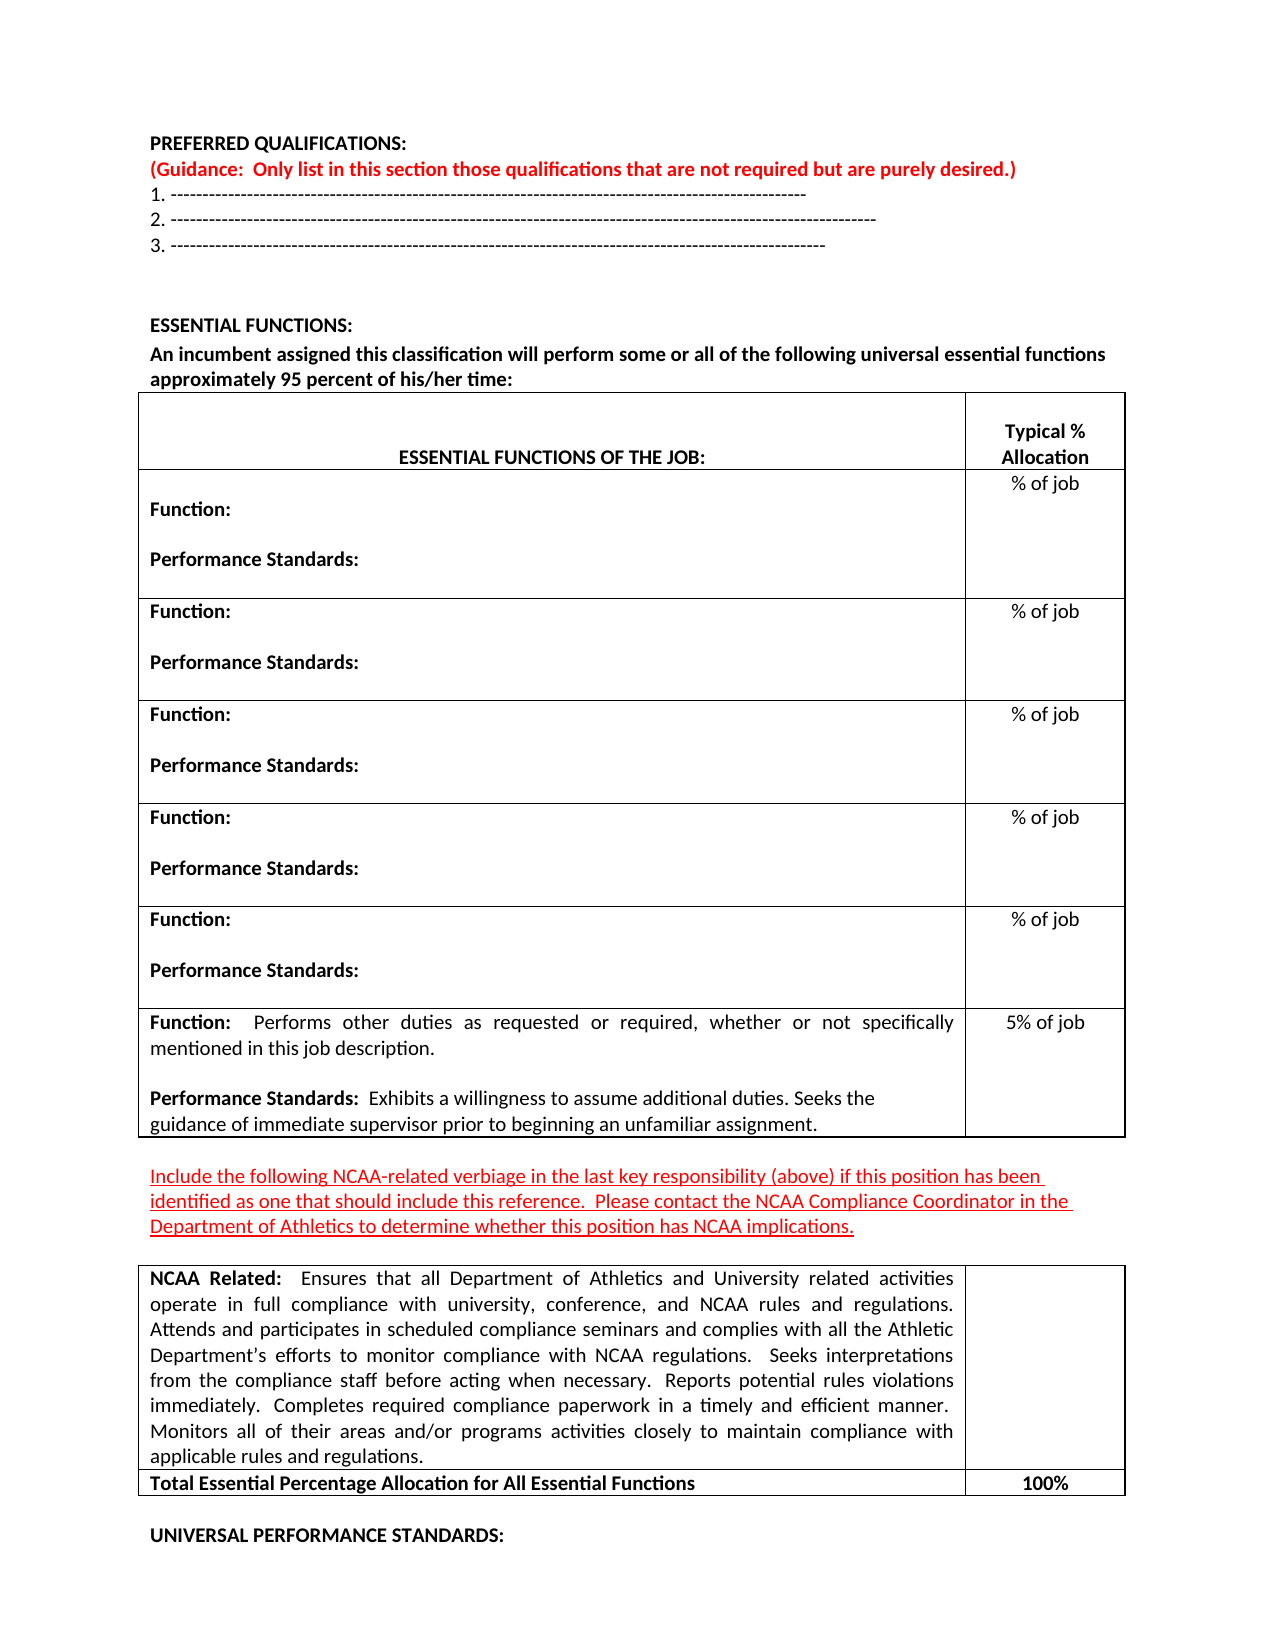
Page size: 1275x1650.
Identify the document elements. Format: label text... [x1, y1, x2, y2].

table_cell % of job [966, 599, 1124, 700]
table_cell % of job [966, 701, 1124, 803]
table_cell Total Essential Percentage Allocation for All Essential Functions [139, 1470, 965, 1495]
table_cell Function: Performance Standards: [139, 701, 965, 803]
table_cell 100% [966, 1470, 1124, 1495]
table_cell Function: Performance Standards: [139, 599, 965, 700]
table_header [966, 1266, 1124, 1469]
table_cell % of job [966, 470, 1124, 597]
table_cell 5% of job [966, 1009, 1124, 1136]
text An incumbent assigned this classification will perform some or all of the following universal essential functions approximately 95 percent of his/her time: [150, 341, 1125, 392]
table_cell Function: Performance Standards: [139, 907, 965, 1008]
table_header NCAA Related: Ensures that all Department of Athletics and University related activities operate in full compliance with university, conference, and NCAA rules and regulations. Attends and participates in scheduled compliance seminars and complies with all the Athletic Department’s efforts to monitor compliance with NCAA regulations. Seeks interpretations from the compliance staff before acting when necessary. Reports potential rules violations immediately. Completes required compliance paperwork in a timely and efficient manner. Monitors all of their areas and/or programs activities closely to maintain compliance with applicable rules and regulations. [139, 1266, 965, 1469]
table_cell Function: Performs other duties as requested or required, whether or not specifically mentioned in this job description. Performance Standards: Exhibits a willingness to assume additional duties. Seeks the guidance of immediate supervisor prior to beginning an unfamiliar assignment. [139, 1009, 965, 1136]
text 1. ---------------------------------------------------------------------------------------------------- [150, 181, 1125, 207]
text (Guidance: Only list in this section those qualifications that are not required but are purely desired.) [150, 156, 1125, 181]
table_cell Function: Performance Standards: [139, 470, 965, 597]
table_header ESSENTIAL FUNCTIONS OF THE JOB: [139, 393, 965, 469]
text UNIVERSAL PERFORMANCE STANDARDS: [150, 1522, 1125, 1547]
text 3. ------------------------------------------------------------------------------------------------------- [150, 232, 1125, 257]
text Include the following NCAA-related verbiage in the last key responsibility (above) if this position has been identified as one that should include this reference. Please contact the NCAA Compliance Coordinator in the Department of Athletics to determine whether this position has NCAA implications. [150, 1163, 1125, 1239]
table_cell Function: Performance Standards: [139, 804, 965, 906]
table_cell % of job [966, 804, 1124, 906]
text PREFERRED QUALIFICATIONS: [150, 130, 1125, 156]
text ESSENTIAL FUNCTIONS: [150, 312, 1125, 337]
table_header Typical % Allocation [966, 393, 1124, 469]
text 2. --------------------------------------------------------------------------------------------------------------- [150, 207, 1125, 232]
table_cell % of job [966, 907, 1124, 1008]
